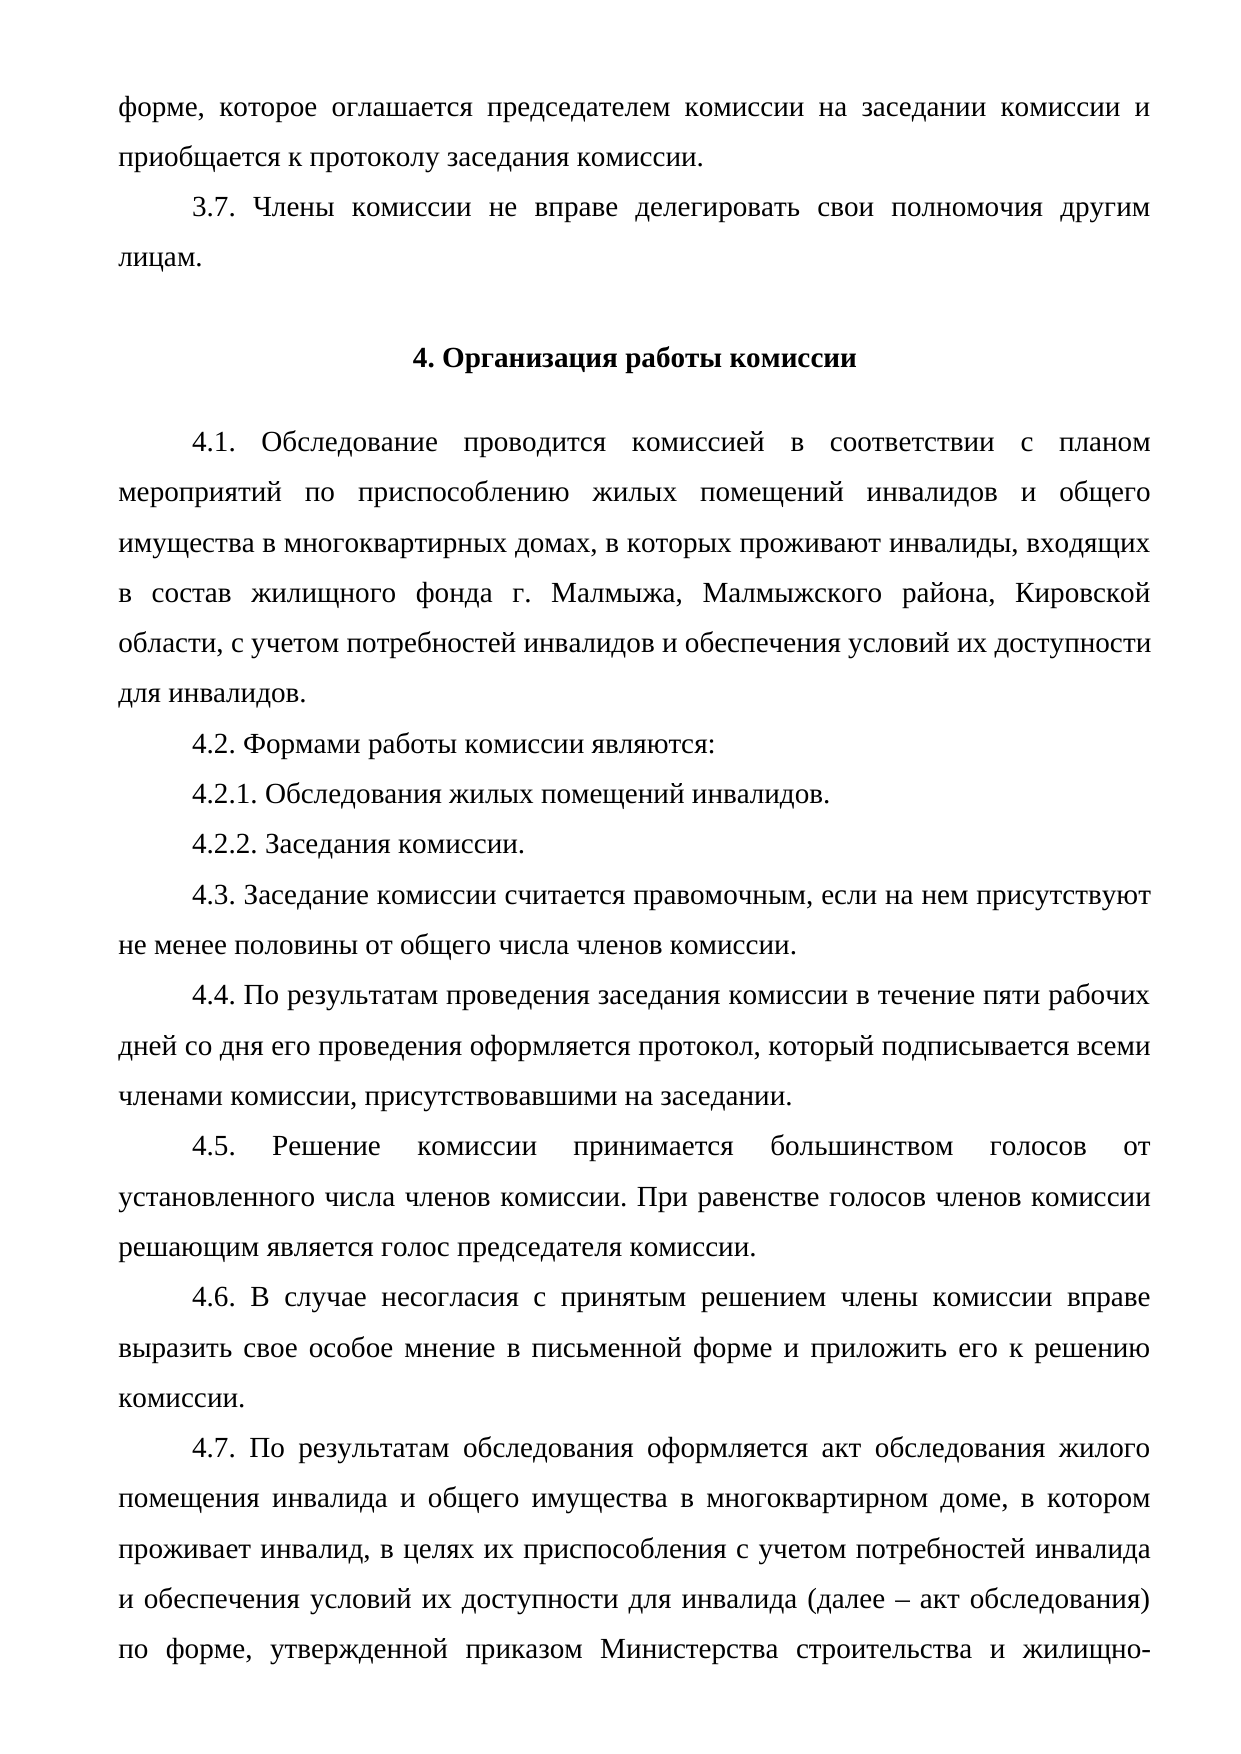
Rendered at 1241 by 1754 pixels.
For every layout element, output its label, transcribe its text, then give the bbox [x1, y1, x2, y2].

text 4.2.2. Заседания комиссии. [118, 827, 1152, 860]
text 4. Организация работы комиссии [118, 340, 1152, 374]
text 4.4. По результатам проведения заседания комиссии в течение пяти рабочих дней со дня его проведения оформляется протокол, который подписывается всеми членами комиссии, присутствовавшими на заседании. [118, 977, 1152, 1112]
text 4.3. Заседание комиссии считается правомочным, если на нем присутствуют не менее половины от общего числа членов комиссии. [118, 877, 1152, 961]
text 4.1. Обследование проводится комиссией в соответствии с планом мероприятий по приспособлению жилых помещений инвалидов и общего имущества в многоквартирных домах, в которых проживают инвалиды, входящих в состав жилищного фонда г. Малмыжа, Малмыжского района, Кировской области, с учетом потребностей инвалидов и обеспечения условий их доступности для инвалидов. [118, 424, 1152, 709]
text 4.2. Формами работы комиссии являются: [118, 726, 1152, 759]
text 3.7. Члены комиссии не вправе делегировать свои полномочия другим лицам. [118, 189, 1152, 273]
text 4.5. Решение комиссии принимается большинством голосов от установленного числа членов комиссии. При равенстве голосов членов комиссии решающим является голос председателя комиссии. [118, 1128, 1152, 1263]
text 4.2.1. Обследования жилых помещений инвалидов. [118, 776, 1152, 810]
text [118, 89, 1152, 172]
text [118, 1430, 1152, 1665]
text 4.6. В случае несогласия с принятым решением члены комиссии вправе выразить свое особое мнение в письменной форме и приложить его к решению комиссии. [118, 1279, 1152, 1413]
